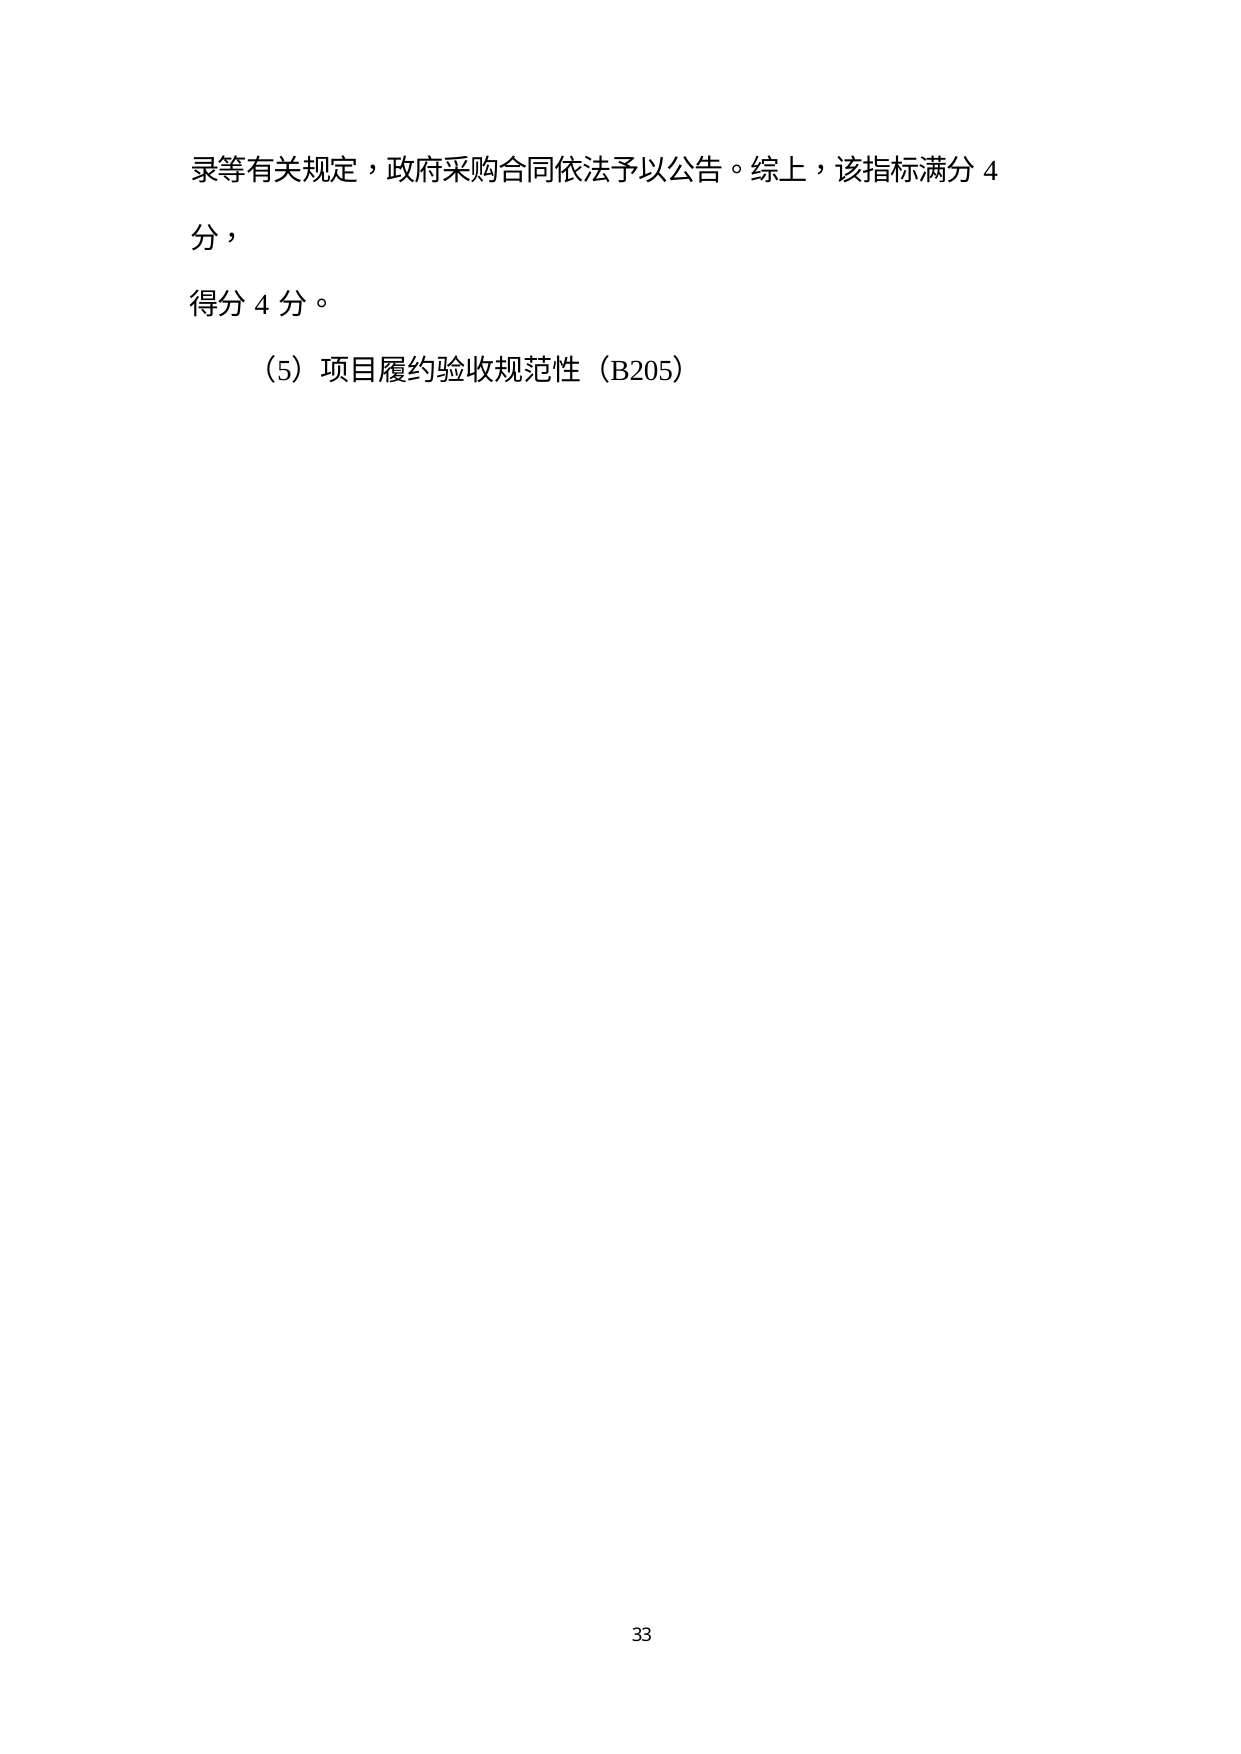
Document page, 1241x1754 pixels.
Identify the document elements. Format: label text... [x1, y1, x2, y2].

text （5）项目履约验收规范性（B205） [248, 351, 1061, 388]
text 得分 4 分。 [189, 285, 1061, 321]
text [190, 149, 1061, 257]
